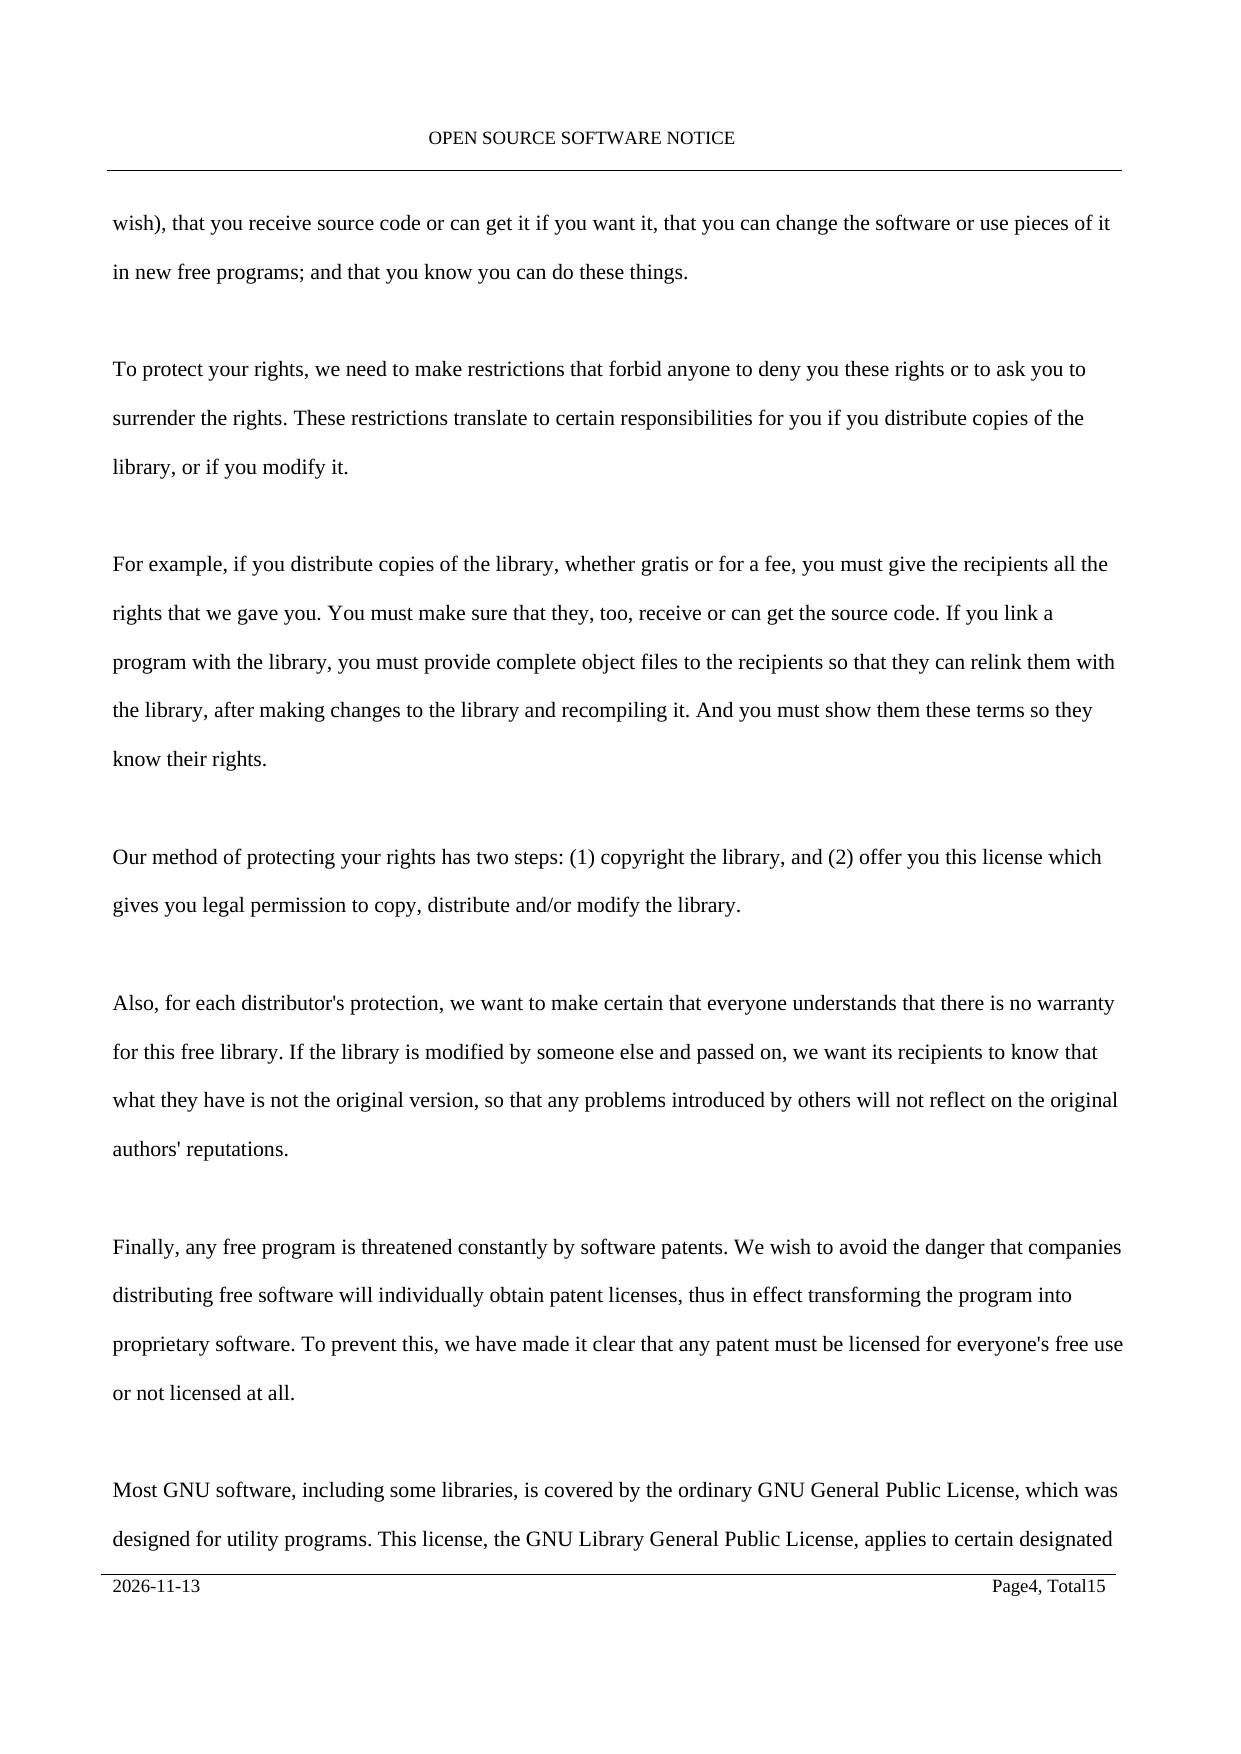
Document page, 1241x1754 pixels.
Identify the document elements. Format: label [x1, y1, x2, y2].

text [112, 206, 1128, 1555]
